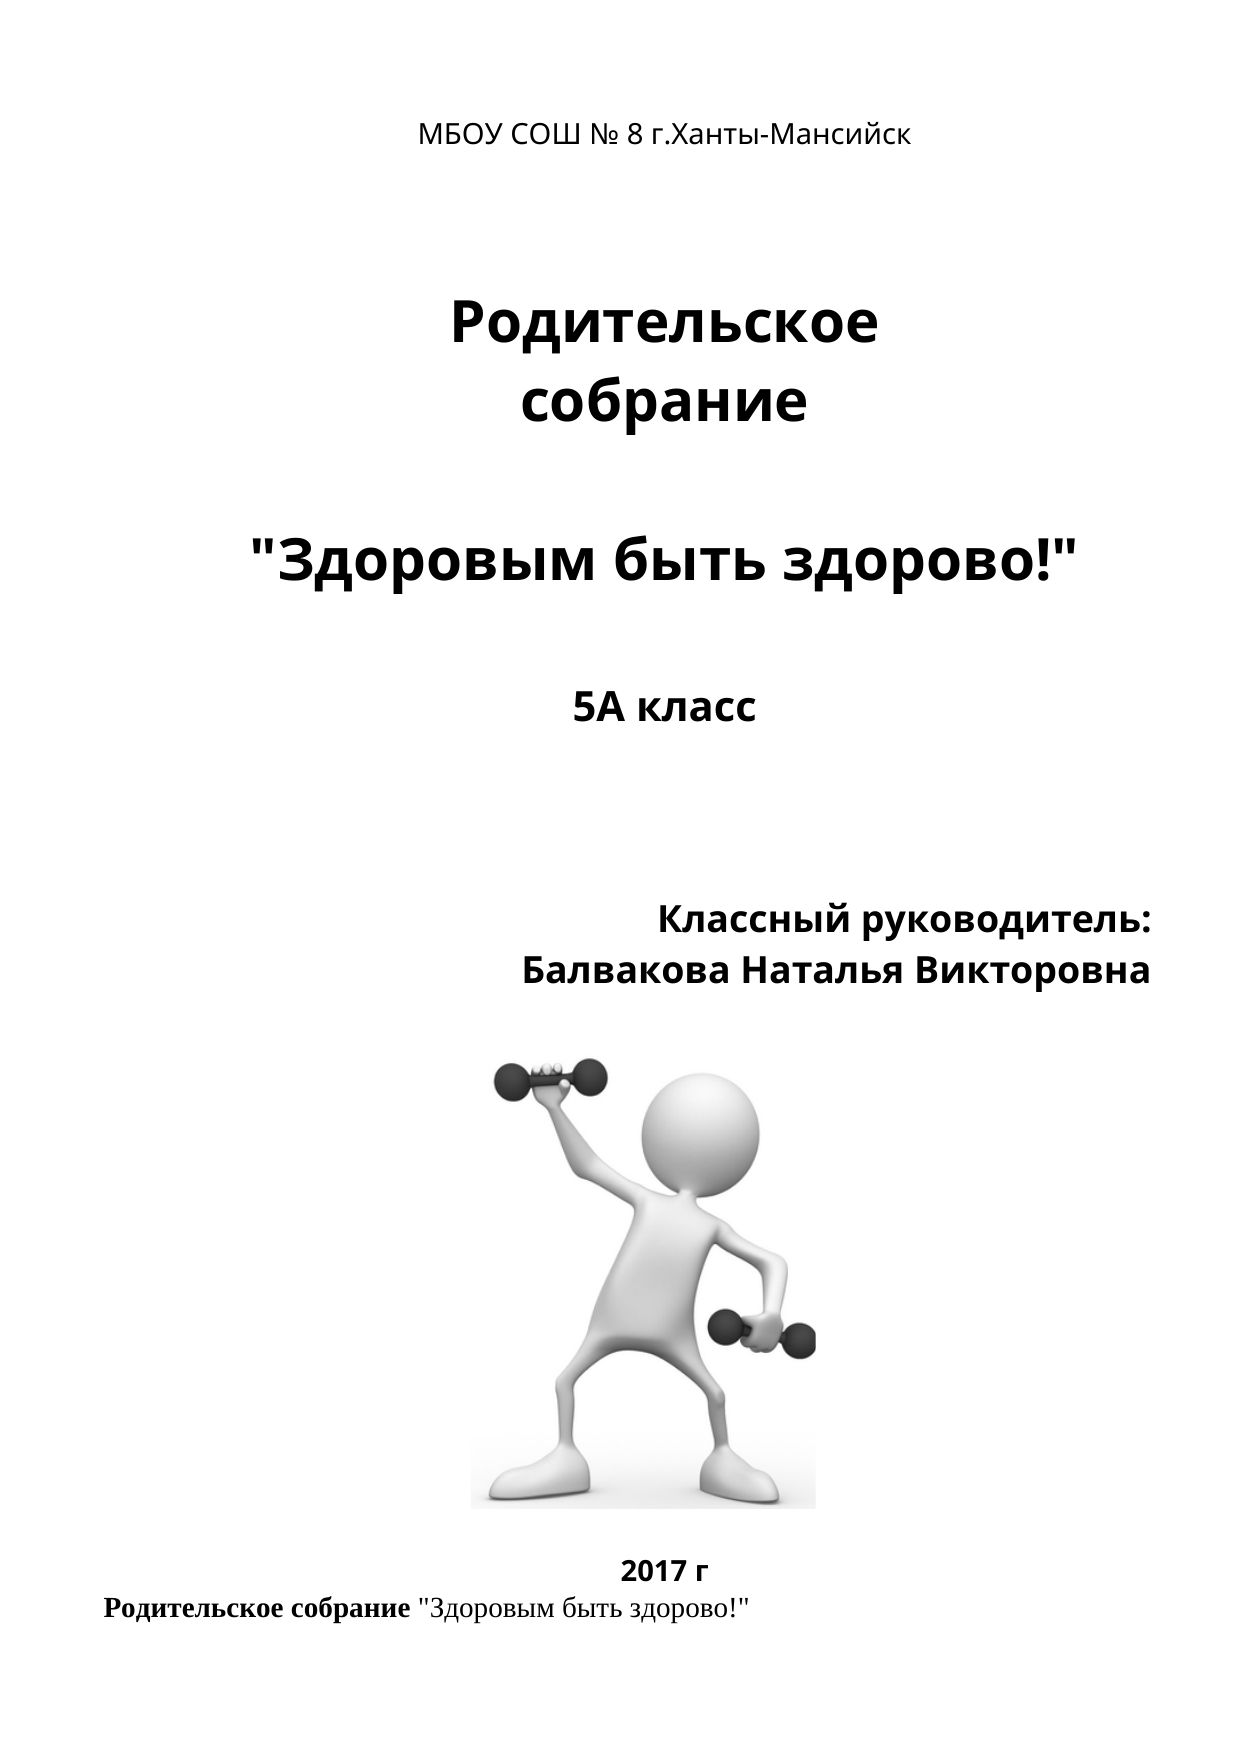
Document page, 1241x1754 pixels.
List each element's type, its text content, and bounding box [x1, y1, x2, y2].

text Балвакова Наталья Викторовна [177, 943, 1152, 994]
text собрание [177, 359, 1152, 438]
text 2017 г [177, 1550, 1152, 1590]
text 5А класс [177, 677, 1152, 734]
picture [470, 1000, 816, 1509]
text "Здоровым быть здорово!" [177, 518, 1152, 597]
text Классный руководитель: [177, 892, 1152, 943]
text Родительское собрание "Здоровым быть здорово!" [103, 1590, 1152, 1623]
text Родительское [177, 279, 1152, 359]
